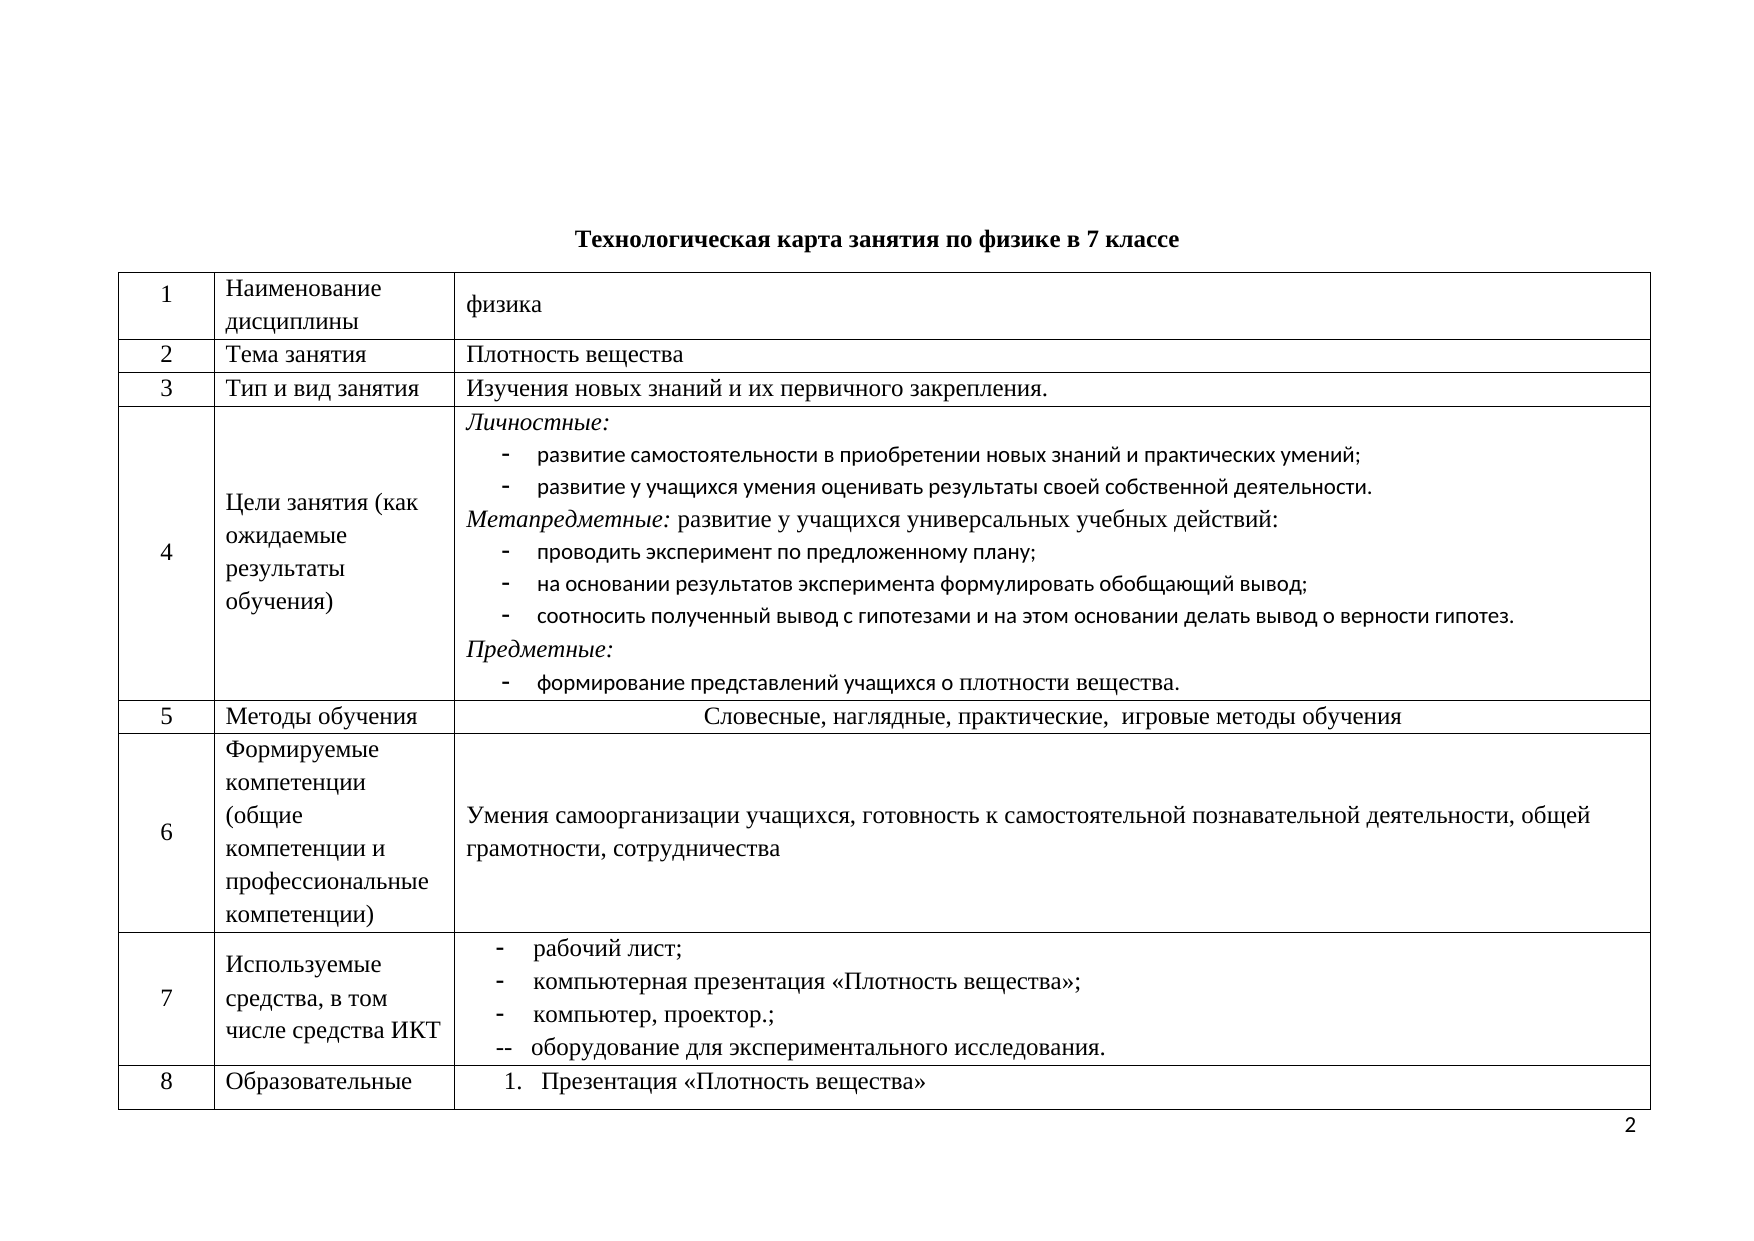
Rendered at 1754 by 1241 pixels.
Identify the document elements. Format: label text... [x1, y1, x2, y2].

table_cell Личностные: развитие самостоятельности в приобретении новых знаний и практических умений; развитие у учащихся умения оценивать результаты своей собственной деятельности. Метапредметные: развитие у учащихся универсальных учебных действий: проводить эксперимент по предложенному плану; на основании результатов эксперимента формулировать обобщающий вывод; соотносить полученный вывод с гипотезами и на этом основании делать вывод о верности гипотез. Предметные: формирование представлений учащихся о плотности вещества. [455, 407, 1650, 700]
table_cell Тип и вид занятия [215, 373, 454, 406]
table_cell Словесные, наглядные, практические, игровые методы обучения [455, 701, 1650, 733]
table_cell Плотность вещества [455, 340, 1650, 372]
table_cell 5 [119, 701, 214, 733]
table_cell 3 [119, 373, 214, 406]
table_cell 8 [119, 1066, 214, 1109]
table_cell 7 [119, 933, 214, 1065]
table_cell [455, 1066, 1650, 1109]
table_cell Умения самоорганизации учащихся, готовность к самостоятельной познавательной деятельности, общей грамотности, сотрудничества [455, 734, 1650, 932]
table_cell 2 [119, 340, 214, 372]
table_cell Тема занятия [215, 340, 454, 372]
text Технологическая карта занятия по физике в 7 классе [118, 224, 1636, 253]
table_cell 4 [119, 407, 214, 700]
table_header 1 [119, 273, 214, 338]
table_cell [215, 1066, 454, 1109]
table_cell Методы обучения [215, 701, 454, 733]
table_cell Изучения новых знаний и их первичного закрепления. [455, 373, 1650, 406]
table_cell рабочий лист; компьютерная презентация «Плотность вещества»; компьютер, проектор.; -- оборудование для экспериментального исследования. [455, 933, 1650, 1065]
table_cell 6 [119, 734, 214, 932]
table_cell Цели занятия (как ожидаемые результаты обучения) [215, 407, 454, 700]
table_header Наименование дисциплины [215, 273, 454, 338]
table_cell Используемые средства, в том числе средства ИКТ [215, 933, 454, 1065]
table_header физика [455, 273, 1650, 338]
table_cell Формируемые компетенции (общие компетенции и профессиональные компетенции) [215, 734, 454, 932]
